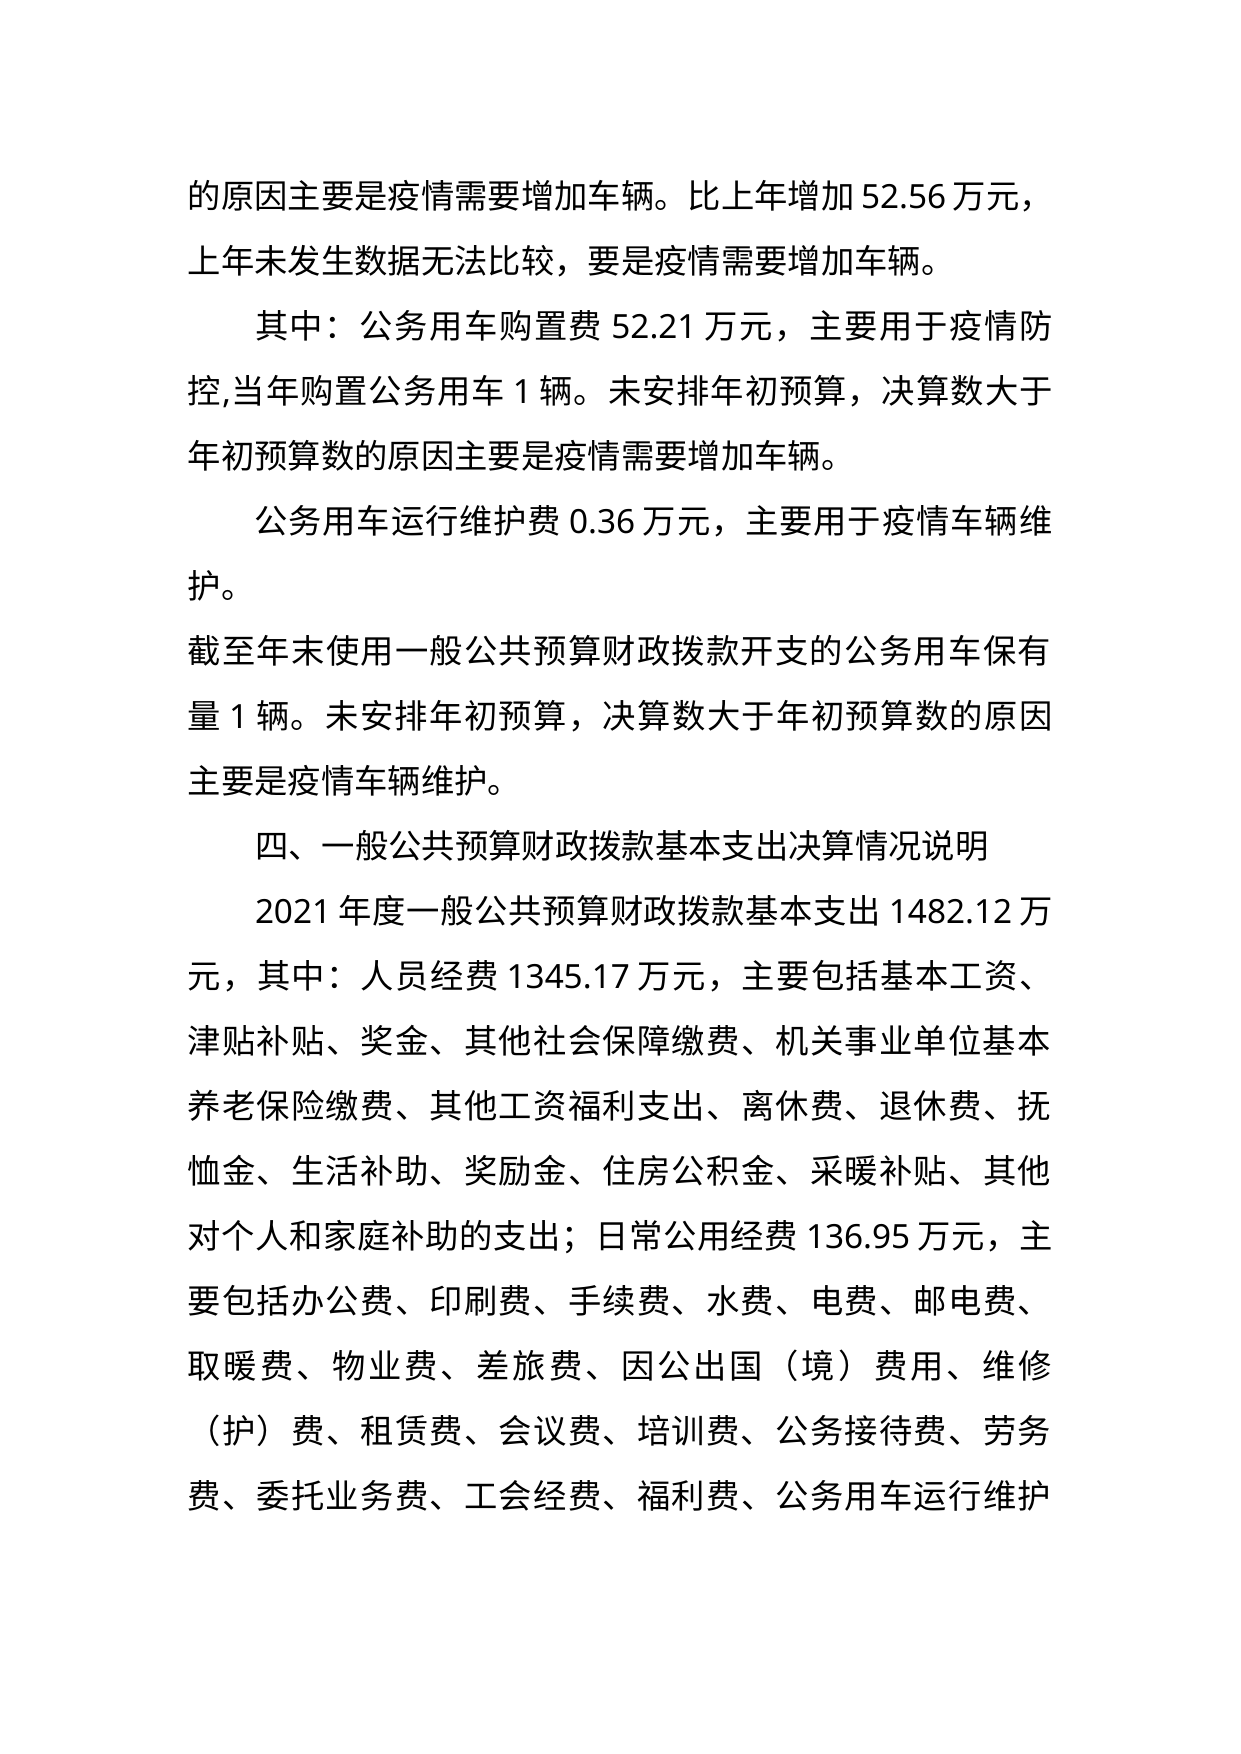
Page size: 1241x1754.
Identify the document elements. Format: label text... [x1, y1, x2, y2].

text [187, 162, 1053, 292]
text 其中：公务用车购置费52.21万元，主要用于疫情防控,当年购置公务用车1辆。未安排年初预算，决算数大于年初预算数的原因主要是疫情需要增加车辆。 [187, 292, 1053, 487]
text 公务用车运行维护费0.36万元，主要用于疫情车辆维护。 [187, 487, 1053, 617]
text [187, 877, 1053, 1527]
text 截至年末使用一般公共预算财政拨款开支的公务用车保有量1辆。未安排年初预算，决算数大于年初预算数的原因主要是疫情车辆维护。 [187, 617, 1053, 812]
text 四、一般公共预算财政拨款基本支出决算情况说明 [187, 812, 1053, 877]
